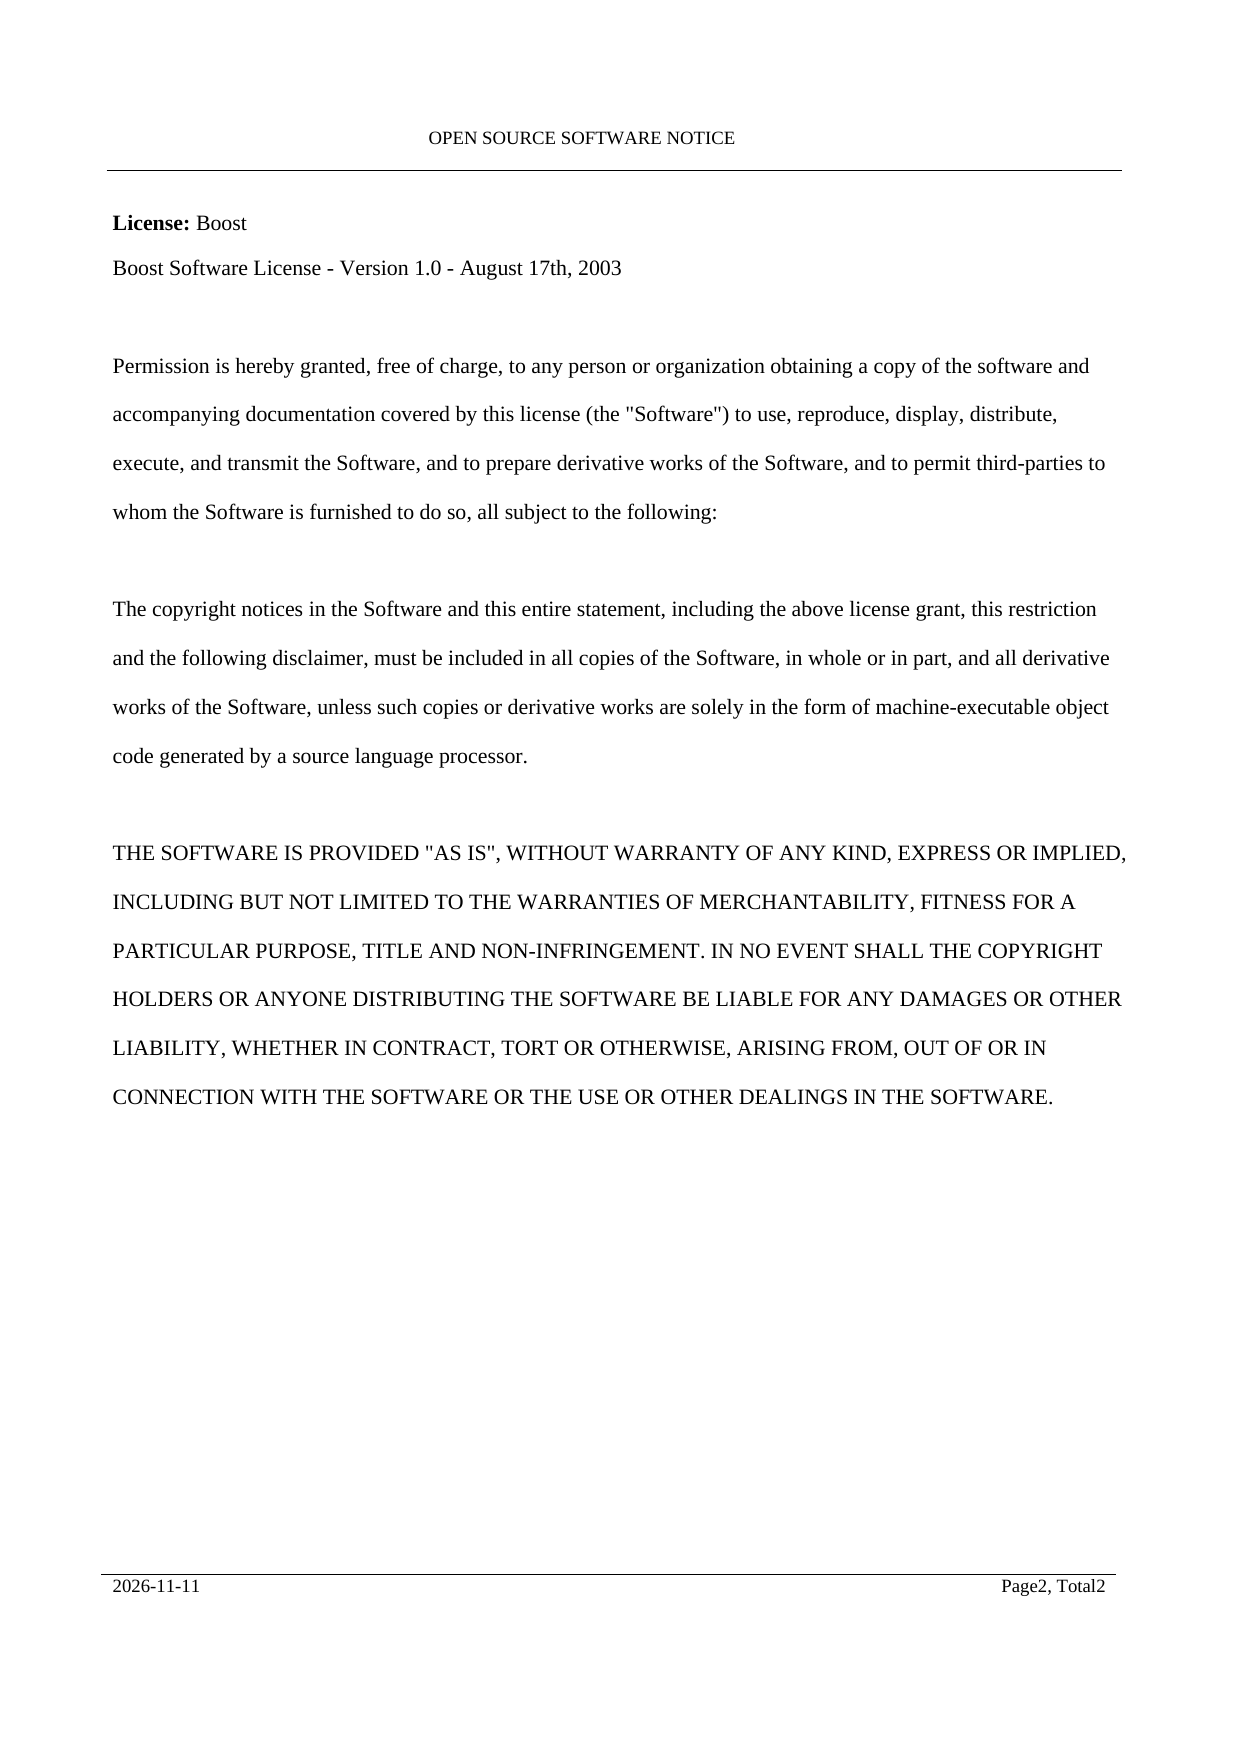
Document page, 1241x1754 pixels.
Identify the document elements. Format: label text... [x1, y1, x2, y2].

text License: Boost [112, 206, 1128, 239]
text Boost Software License - Version 1.0 - August 17th, 2003 Permission is hereby granted, free of charge, to any person or organization obtaining a copy of the software and accompanying documentation covered by this license (the "Software") to use, reproduce, display, distribute, execute, and transmit the Software, and to prepare derivative works of the Software, and to permit third-parties to whom the Software is furnished to do so, all subject to the following: The copyright notices in the Software and this entire statement, including the above license grant, this restriction and the following disclaimer, must be included in all copies of the Software, in whole or in part, and all derivative works of the Software, unless such copies or derivative works are solely in the form of machine-executable object code generated by a source language processor. THE SOFTWARE IS PROVIDED "AS IS", WITHOUT WARRANTY OF ANY KIND, EXPRESS OR IMPLIED, INCLUDING BUT NOT LIMITED TO THE WARRANTIES OF MERCHANTABILITY, FITNESS FOR A PARTICULAR PURPOSE, TITLE AND NON-INFRINGEMENT. IN NO EVENT SHALL THE COPYRIGHT HOLDERS OR ANYONE DISTRIBUTING THE SOFTWARE BE LIABLE FOR ANY DAMAGES OR OTHER LIABILITY, WHETHER IN CONTRACT, TORT OR OTHERWISE, ARISING FROM, OUT OF OR IN CONNECTION WITH THE SOFTWARE OR THE USE OR OTHER DEALINGS IN THE SOFTWARE. [112, 251, 1128, 1113]
